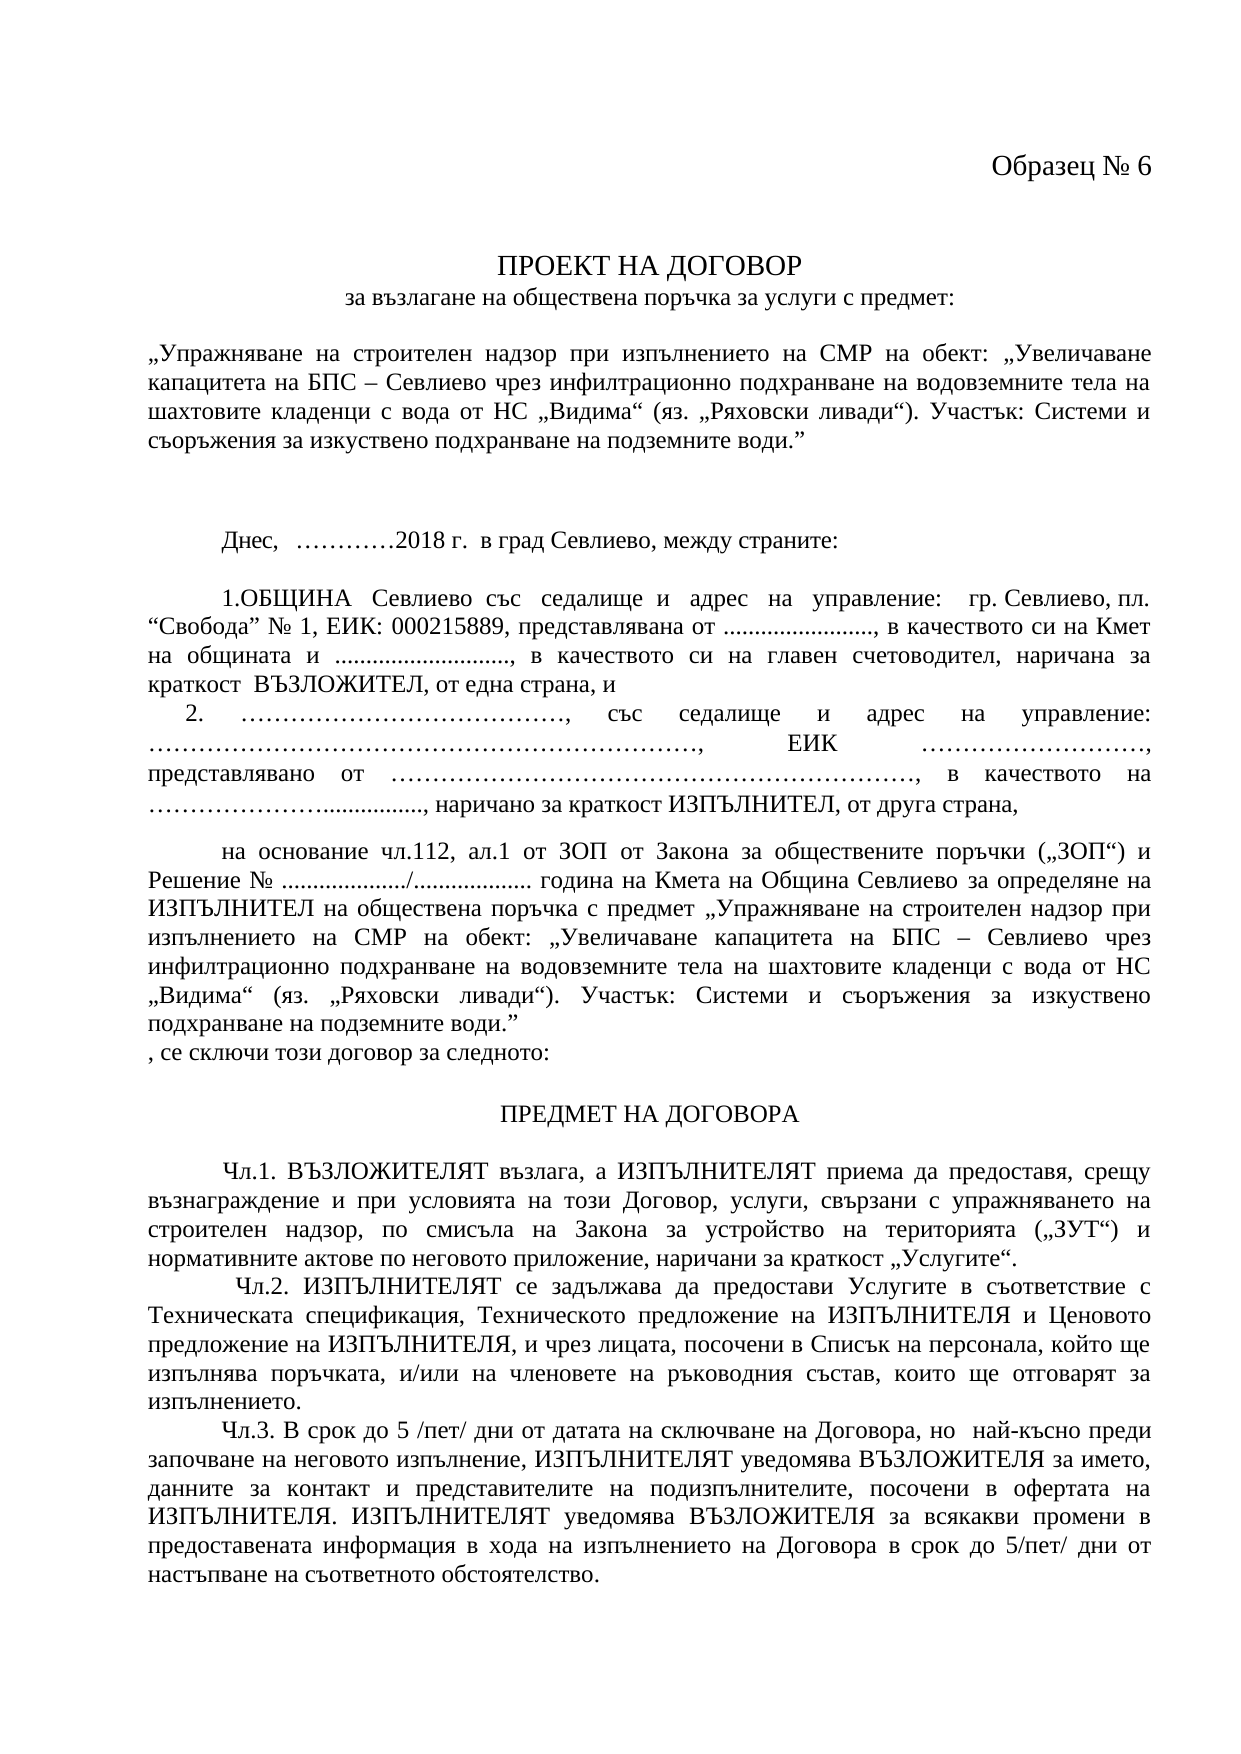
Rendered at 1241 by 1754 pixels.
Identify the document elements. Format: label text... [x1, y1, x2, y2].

text Чл.1. ВЪЗЛОЖИТЕЛЯТ възлага, а ИЗПЪЛНИТЕЛЯТ приема да предоставя, срещу възнаграждение и при условията на този Договор, услуги, свързани с упражняването на строителен надзор, по смисъла на Закона за устройство на територията („ЗУТ“) и нормативните актове по неговото приложение, наричани за краткост „Услугите“. [148, 1156, 1152, 1271]
text Днес, …………2018 г. в град Севлиево, между страните: [148, 525, 1152, 554]
text „Упражняване на строителен надзор при изпълнението на СМР на обект: „Увеличаване капацитета на БПС – Севлиево чрез инфилтрационно подхранване на водовземните тела на шахтовите кладенци с вода от НС „Видима“ (яз. „Ряховски ливади“). Участък: Системи и съоръжения за изкуствено подхранване на подземните води.” [148, 338, 1152, 453]
text 1.ОБЩИНА Севлиево със седалище и адрес на управление: гр. Севлиево, пл. “Свобода” № 1, ЕИК: 000215889, представлявана от ........................, в качеството си на Кмет на общината и ............................, в качеството си на главен счетоводител, наричана за краткост ВЪЗЛОЖИТЕЛ, от една страна, и [148, 583, 1152, 698]
text ПРОЕКТ НА ДОГОВОР [148, 248, 1152, 282]
text Чл.3. В срок до 5 /пет/ дни от датата на сключване на Договора, но най-късно преди започване на неговото изпълнение, ИЗПЪЛНИТЕЛЯТ уведомява ВЪЗЛОЖИТЕЛЯ за името, данните за контакт и представителите на подизпълнителите, посочени в офертата на ИЗПЪЛНИТЕЛЯ. ИЗПЪЛНИТЕЛЯТ уведомява ВЪЗЛОЖИТЕЛЯ за всякакви промени в предоставената информация в хода на изпълнението на Договора в срок до 5/пет/ дни от настъпване на съответното обстоятелство. [148, 1415, 1152, 1588]
text на основание чл.112, ал.1 от ЗОП от Закона за обществените поръчки („ЗОП“) и Решение № ..................../................... година на Кмета на Община Севлиево за определяне на ИЗПЪЛНИТЕЛ на обществена поръчка с предмет „Упражняване на строителен надзор при изпълнението на СМР на обект: „Увеличаване капацитета на БПС – Севлиево чрез инфилтрационно подхранване на водовземните тела на шахтовите кладенци с вода от НС „Видима“ (яз. „Ряховски ливади“). Участък: Системи и съоръжения за изкуствено подхранване на подземните води.” [148, 836, 1152, 1037]
text ПРЕДМЕТ НА ДОГОВОРА [148, 1099, 1152, 1128]
text , се сключи този договор за следното: [148, 1037, 1152, 1066]
text Чл.2. ИЗПЪЛНИТЕЛЯТ се задължава да предостави Услугите в съответствие с Техническата спецификация, Техническото предложение на ИЗПЪЛНИТЕЛЯ и Ценовото предложение на ИЗПЪЛНИТЕЛЯ, и чрез лицата, посочени в Списък на персонала, който ще изпълнява поръчката, и/или на членовете на ръководния състав, които ще отговарят за изпълнението. [148, 1271, 1152, 1415]
text Образец № 6 [148, 148, 1152, 181]
text 2. …………………………………, със седалище и адрес на управление: …………………………………………………………, ЕИК ………………………, представлявано от ………………………………………………………, в качеството на …………………................, наричано за краткост ИЗПЪЛНИТЕЛ, от друга страна, [148, 698, 1152, 818]
text за възлагане на обществена поръчка за услуги с предмет: [148, 282, 1152, 311]
